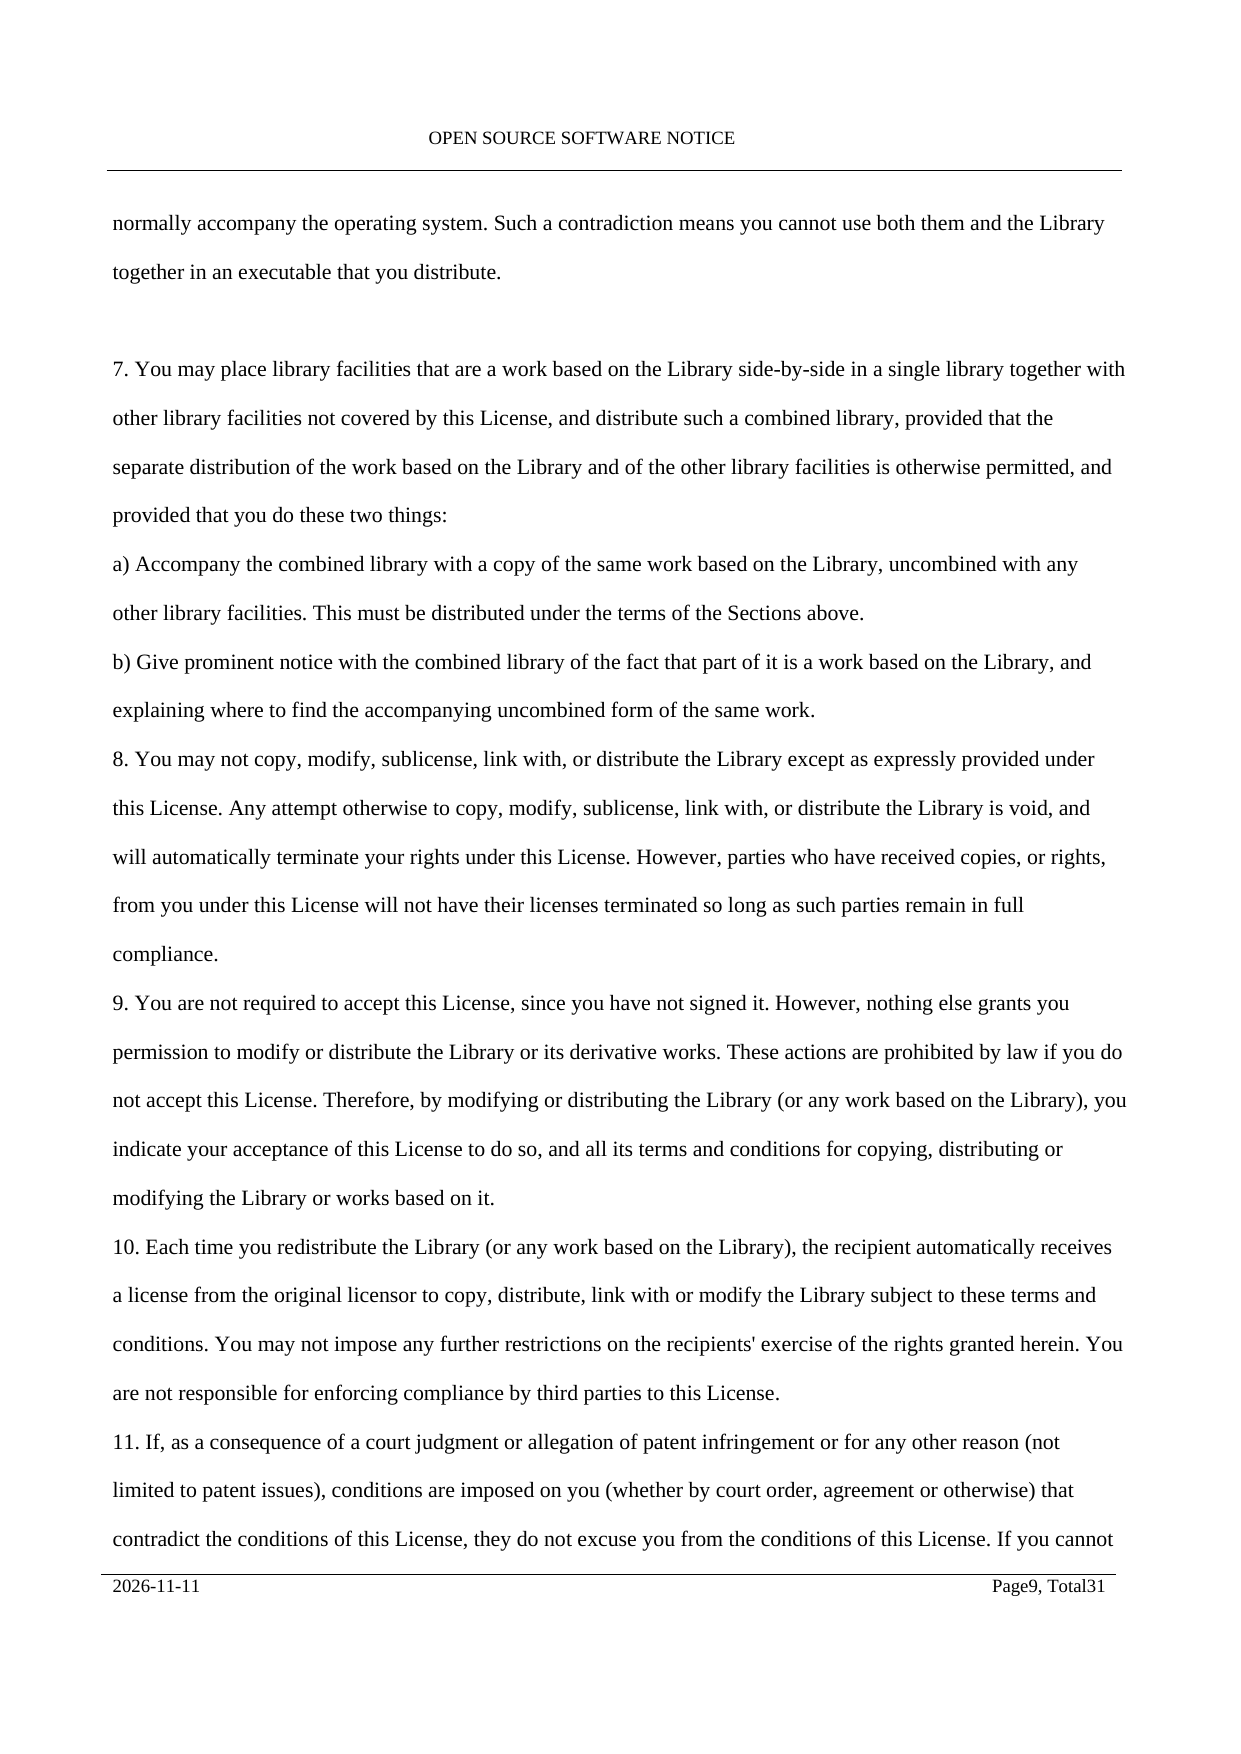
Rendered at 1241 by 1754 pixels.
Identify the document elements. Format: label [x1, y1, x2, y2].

text [112, 206, 1128, 1555]
